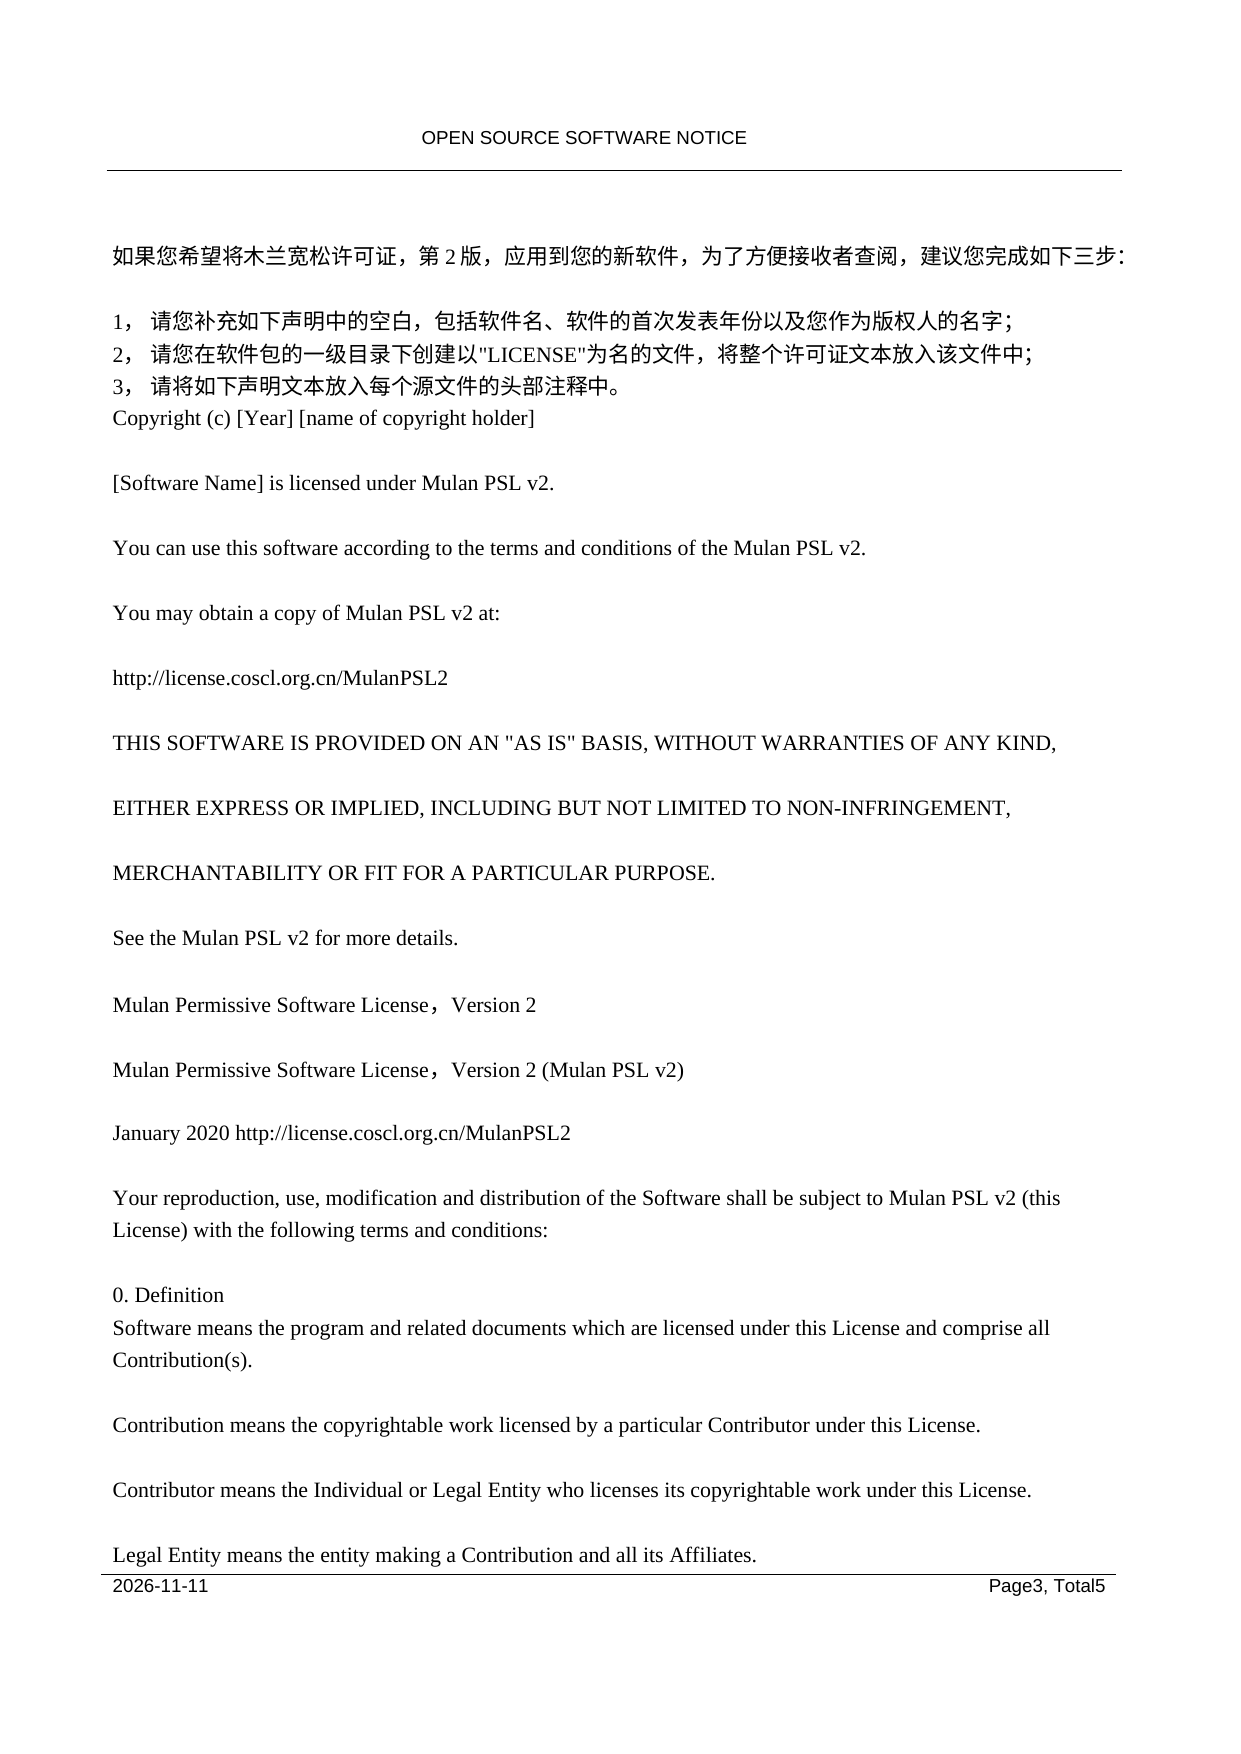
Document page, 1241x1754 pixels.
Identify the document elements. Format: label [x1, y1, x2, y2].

text [112, 206, 1128, 1571]
